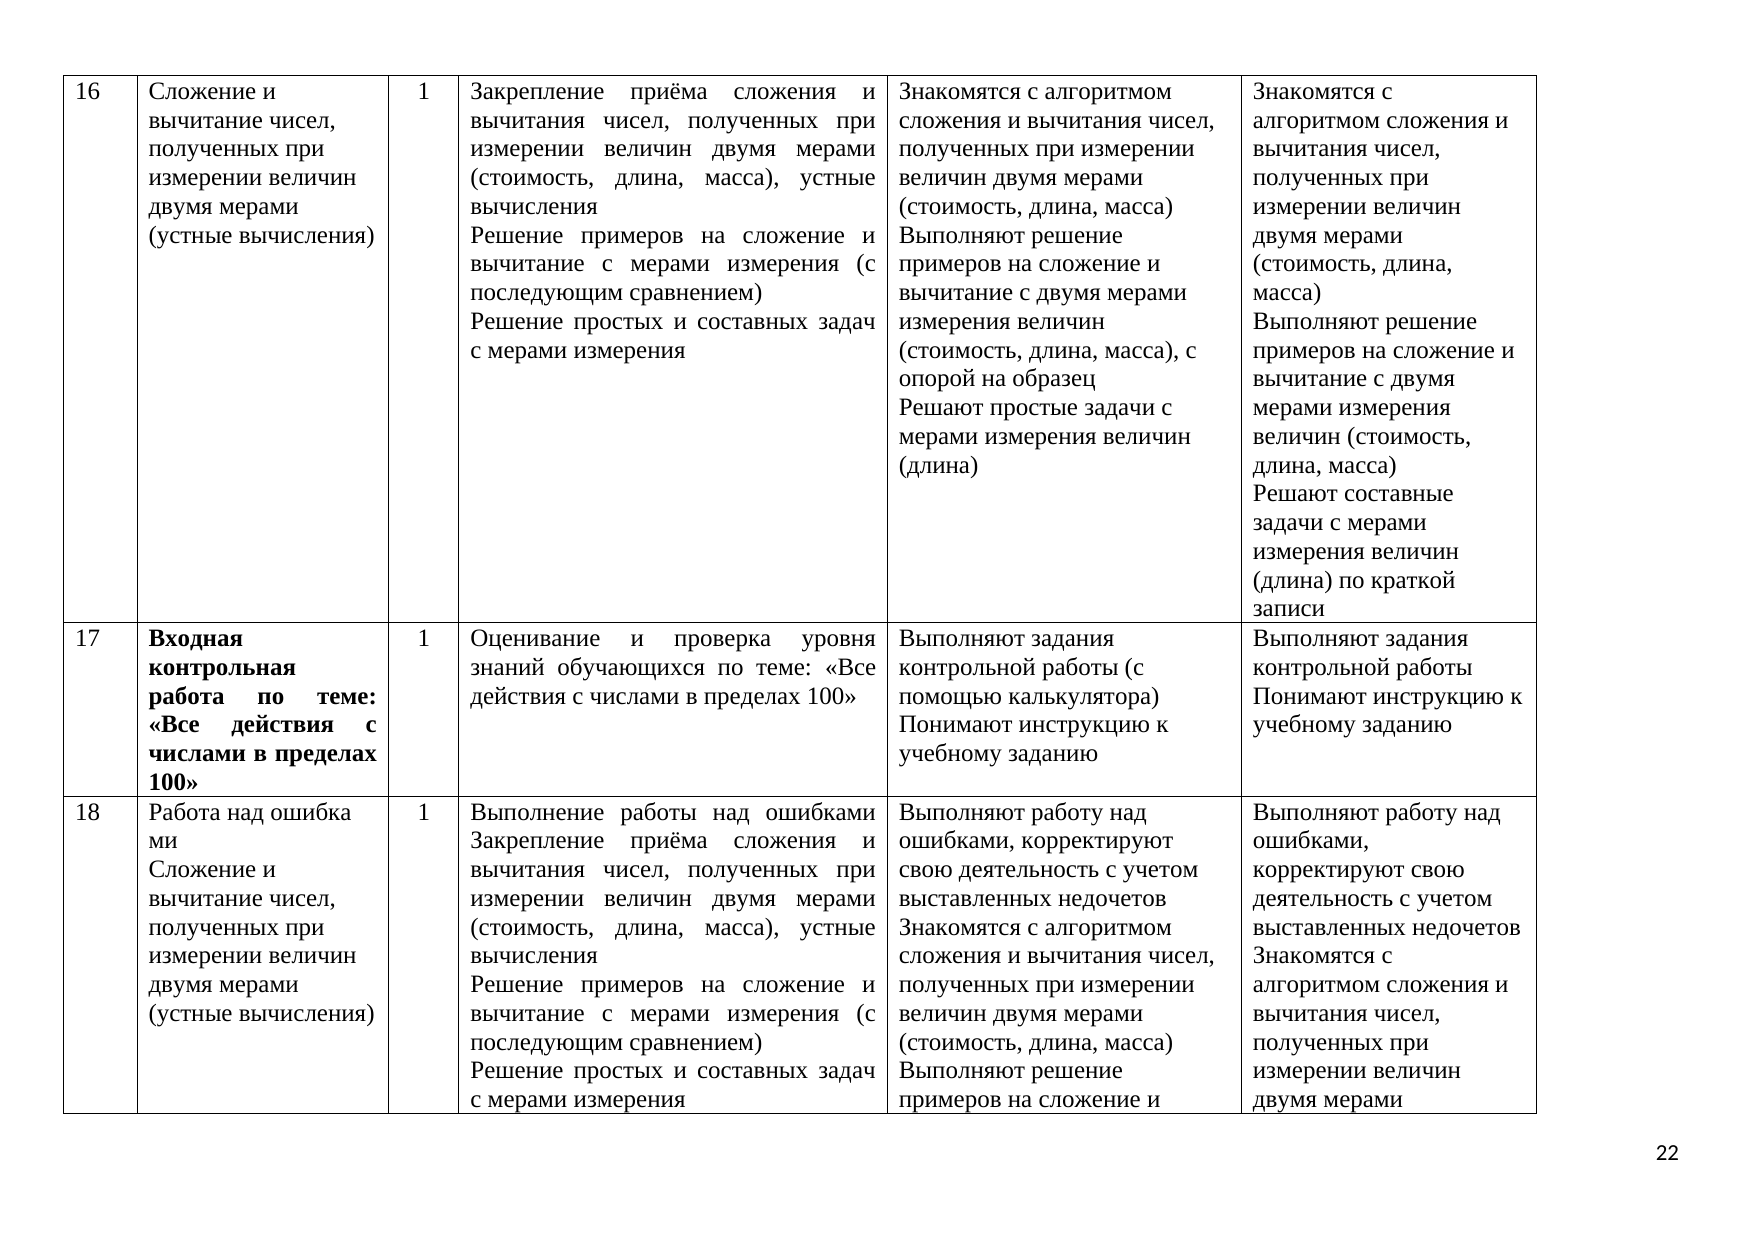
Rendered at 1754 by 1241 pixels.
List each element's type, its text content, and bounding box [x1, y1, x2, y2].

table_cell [459, 797, 887, 1113]
table_header 1 [389, 76, 458, 622]
table_cell Выполняют задания контрольной работы (с помощью калькулятора) Понимают инструкцию к учебному заданию [888, 623, 1241, 796]
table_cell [888, 797, 1241, 1113]
table_cell Входная контрольная работа по теме: «Все действия с числами в пределах 100» [138, 623, 388, 796]
table_cell Оценивание и проверка уровня знаний обучающихся по теме: «Все действия с числами в пределах 100» [459, 623, 887, 796]
table_cell 1 [389, 797, 458, 1113]
table_cell 18 [64, 797, 137, 1113]
table_header Сложение и вычитание чисел, полученных при измерении величин двумя мерами (устные вычисления) [138, 76, 388, 622]
table_header Знакомятся с алгоритмом сложения и вычитания чисел, полученных при измерении величин двумя мерами (стоимость, длина, масса) Выполняют решение примеров на сложение и вычитание с двумя мерами измерения величин (стоимость, длина, масса), с опорой на образец Решают простые задачи с мерами измерения величин (длина) [888, 76, 1241, 622]
table_cell 17 [64, 623, 137, 796]
table_cell 1 [389, 623, 458, 796]
table_header Закрепление приёма сложения и вычитания чисел, полученных при измерении величин двумя мерами (стоимость, длина, масса), устные вычисления Решение примеров на сложение и вычитание с мерами измерения (с последующим сравнением) Решение простых и составных задач с мерами измерения [459, 76, 887, 622]
table_cell Выполняют задания контрольной работы Понимают инструкцию к учебному заданию [1242, 623, 1536, 796]
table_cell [138, 797, 388, 1113]
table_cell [1242, 797, 1536, 1113]
table_header 16 [64, 76, 137, 622]
table_header Знакомятся с алгоритмом сложения и вычитания чисел, полученных при измерении величин двумя мерами (стоимость, длина, масса) Выполняют решение примеров на сложение и вычитание с двумя мерами измерения величин (стоимость, длина, масса) Решают составные задачи с мерами измерения величин (длина) по краткой записи [1242, 76, 1536, 622]
